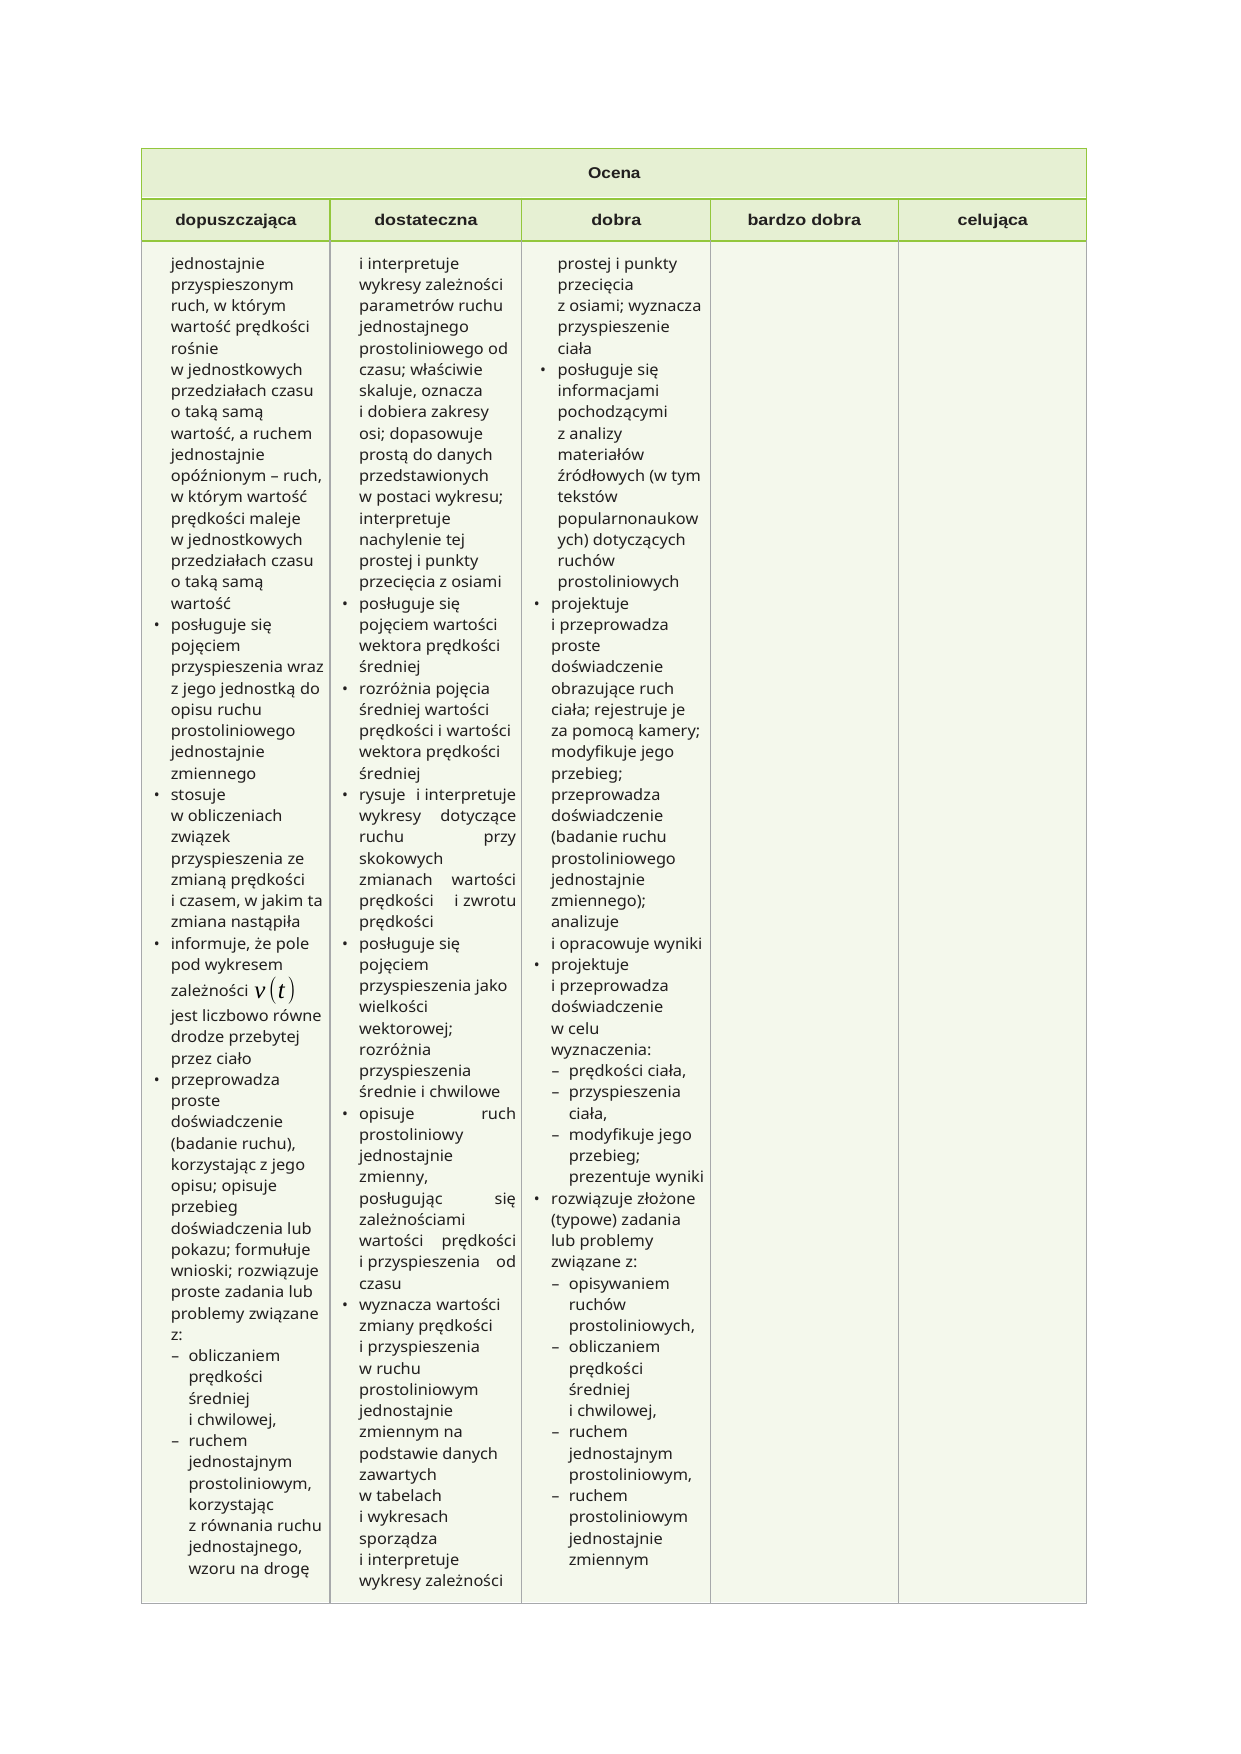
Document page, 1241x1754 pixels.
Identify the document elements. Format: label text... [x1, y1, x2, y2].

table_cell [711, 242, 898, 1602]
table_header Ocena [142, 149, 1086, 197]
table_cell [899, 242, 1086, 1602]
table_cell dobra [522, 200, 710, 240]
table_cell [142, 242, 329, 1602]
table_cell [331, 242, 521, 1602]
table_cell celująca [899, 200, 1086, 240]
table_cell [522, 242, 710, 1602]
table_cell dopuszczająca [142, 200, 329, 240]
table_cell bardzo dobra [711, 200, 898, 240]
table_cell dostateczna [331, 200, 521, 240]
